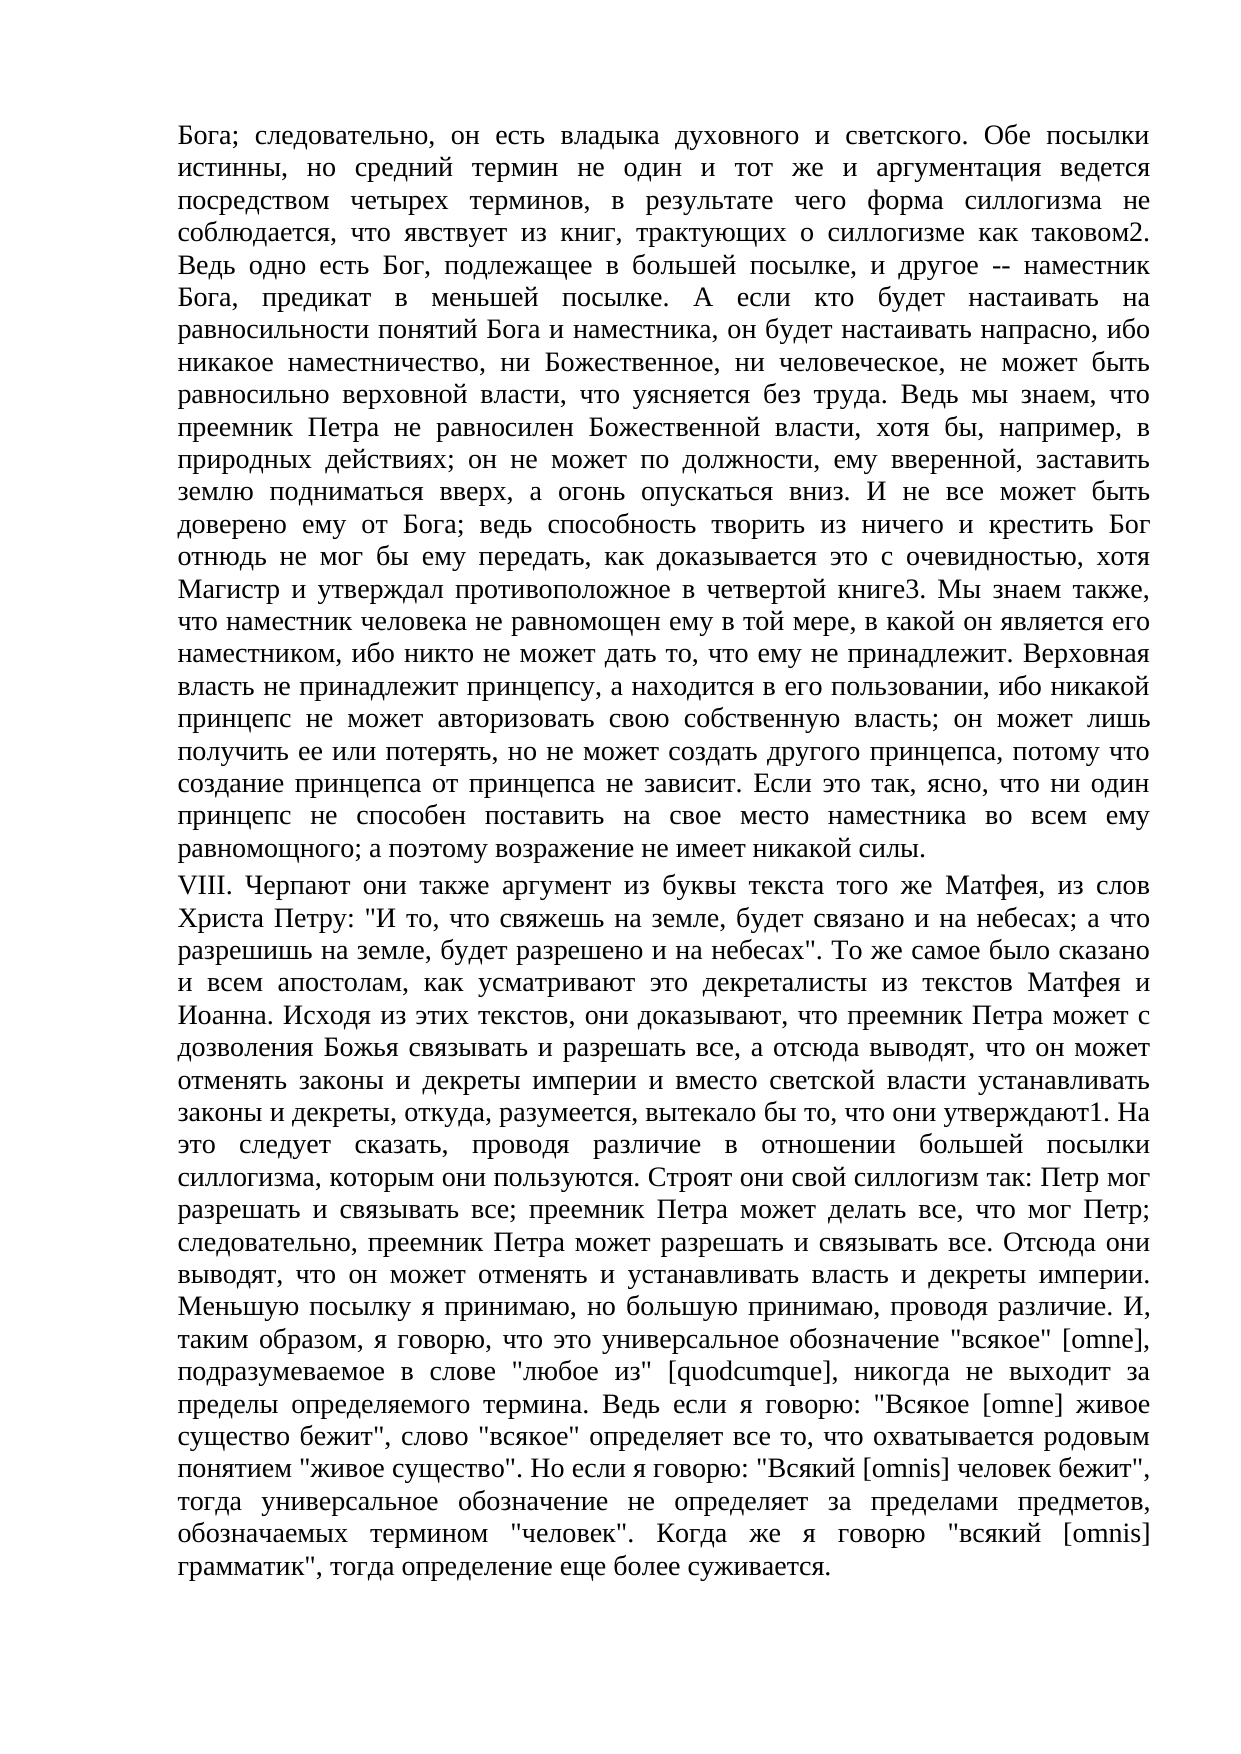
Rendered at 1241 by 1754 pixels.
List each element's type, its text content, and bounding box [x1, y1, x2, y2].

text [177, 118, 1152, 863]
text VIII. Черпают они также аргумент из буквы текста того же Матфея, из слов Христа Петру: "И то, что свяжешь на земле, будет связано и на небесах; а что разрешишь на земле, будет разрешено и на небесах". То же самое было сказано и всем апостолам, как усматривают это декреталисты из текстов Матфея и Иоанна. Исходя из этих текстов, они доказывают, что преемник Петра может с дозволения Божья связывать и разрешать все, а отсюда выводят, что он может отменять законы и декреты империи и вместо светской власти устанавливать законы и декреты, откуда, разумеется, вытекало бы то, что они утверждают1. На это следует сказать, проводя различие в отношении большей посылки силлогизма, которым они пользуются. Строят они свой силлогизм так: Петр мог разрешать и связывать все; преемник Петра может делать все, что мог Петр; следовательно, преемник Петра может разрешать и связывать все. Отсюда они выводят, что он может отменять и устанавливать власть и декреты империи. Меньшую посылку я принимаю, но большую принимаю, проводя различие. И, таким образом, я говорю, что это универсальное обозначение "всякое" [omne], подразумеваемое в слове "любое из" [quodcumque], никогда не выходит за пределы определяемого термина. Ведь если я говорю: "Всякое [omne] живое существо бежит", слово "всякое" определяет все то, что охватывается родовым понятием "живое существо". Но если я говорю: "Всякий [omnis] человек бежит", тогда универсальное обозначение не определяет за пределами предметов, обозначаемых термином "человек". Когда же я говорю "всякий [omnis] грамматик", тогда определение еще более суживается. [177, 868, 1152, 1581]
